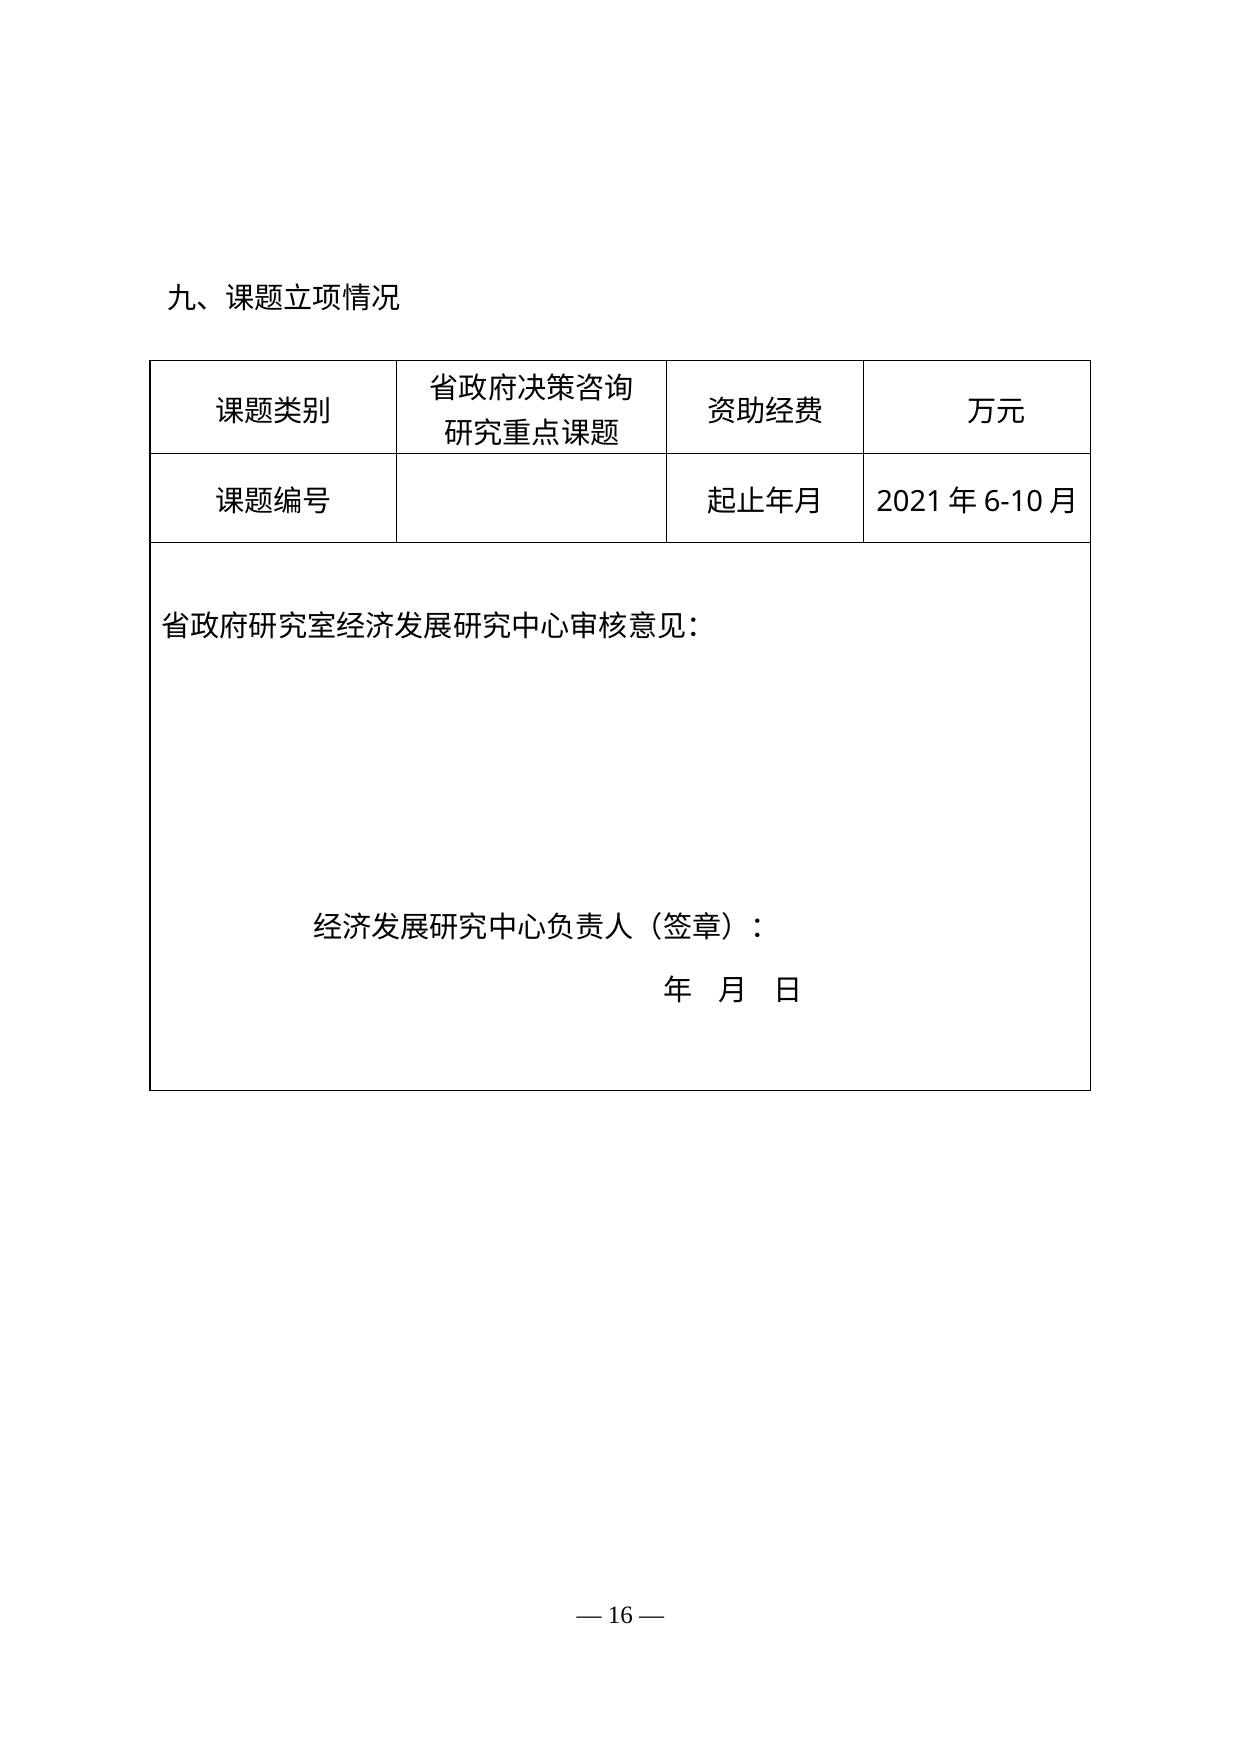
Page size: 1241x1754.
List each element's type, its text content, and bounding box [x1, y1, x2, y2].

text 九、课题立项情况 [152, 264, 1208, 329]
table_header 省政府决策咨询 研究重点课题 [397, 361, 666, 453]
table_cell 起止年月 [667, 454, 863, 542]
table_cell 课题编号 [151, 454, 396, 542]
table_cell 省政府研究室经济发展研究中心审核意见： 经济发展研究中心负责人（签章）： 年 月 日 [151, 543, 1090, 1090]
table_cell [397, 454, 666, 542]
table_header 课题类别 [151, 361, 396, 453]
table_header 资助经费 [667, 361, 863, 453]
table_cell 2021年6-10月 [864, 454, 1090, 542]
table_header 万元 [864, 361, 1090, 453]
